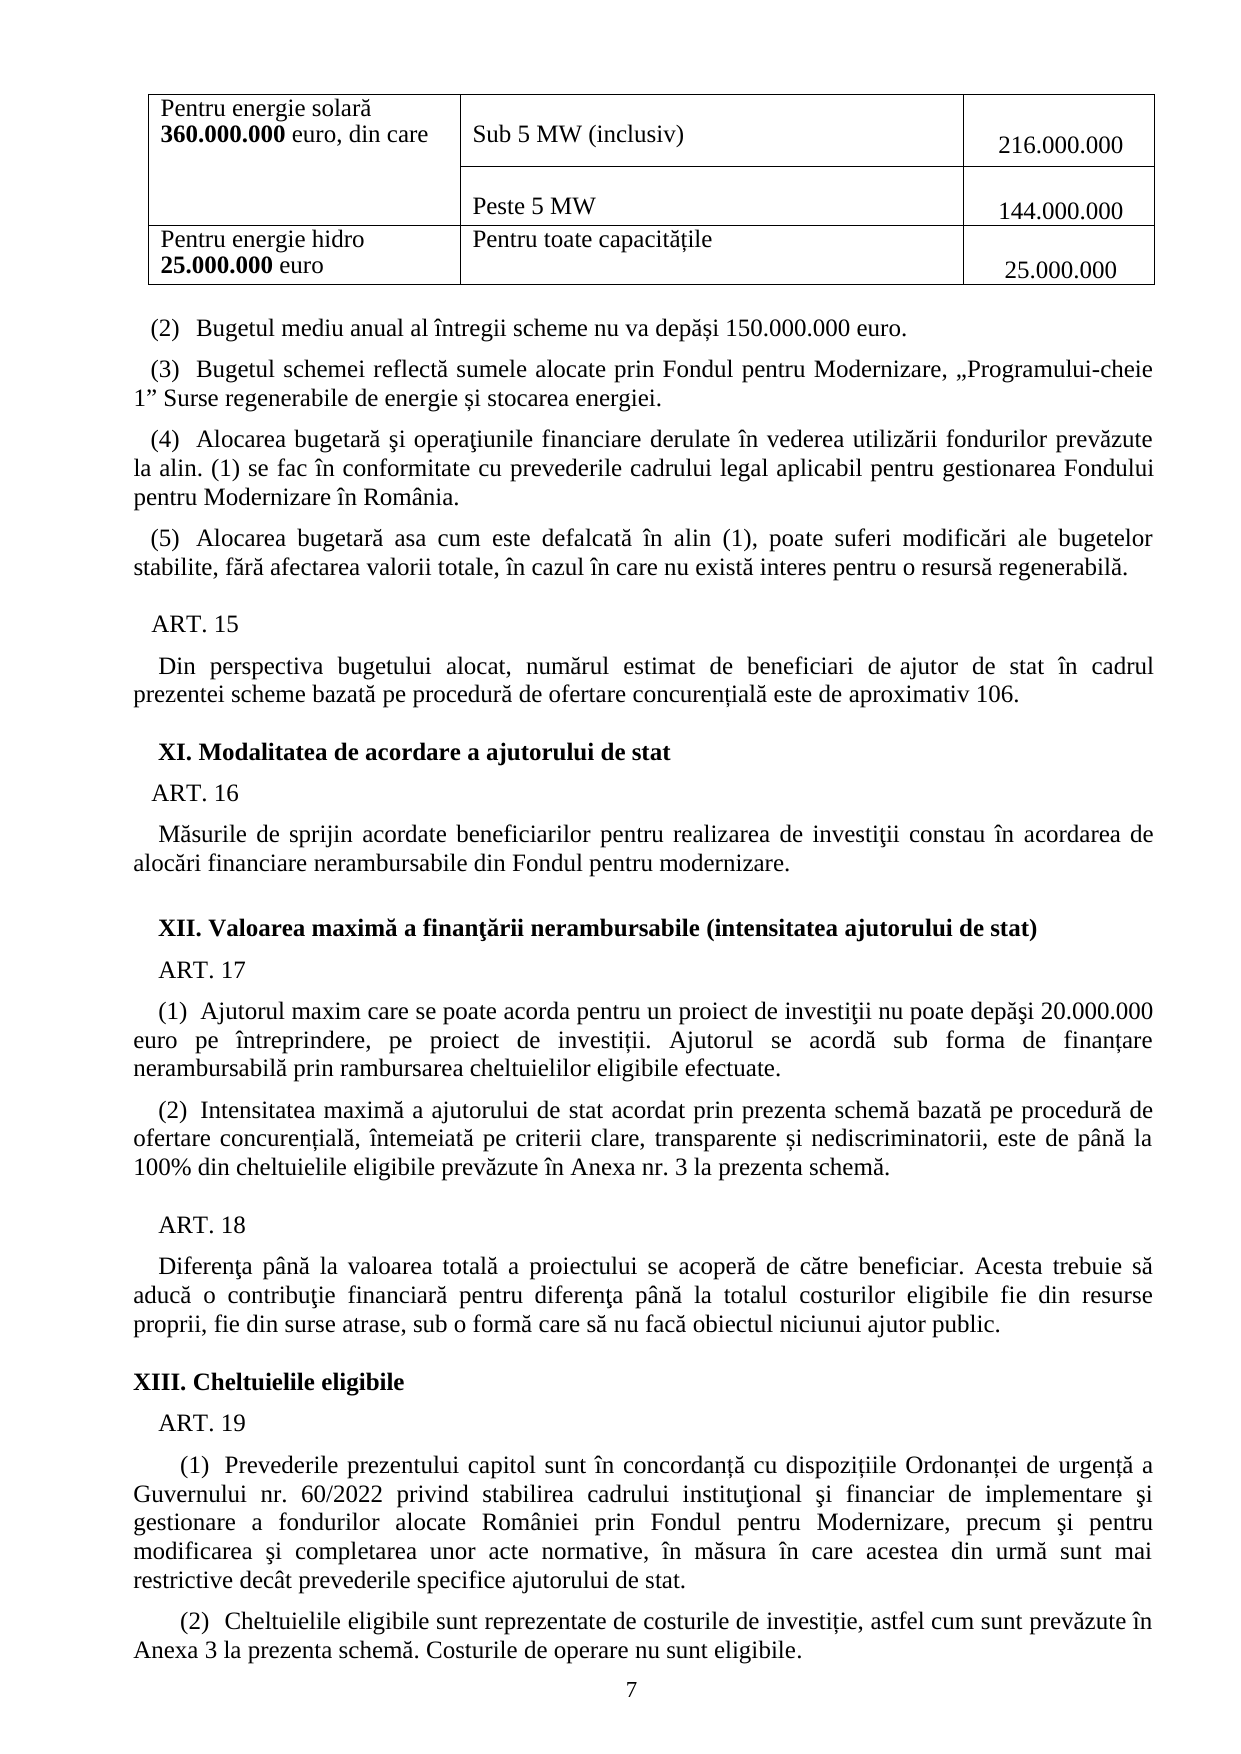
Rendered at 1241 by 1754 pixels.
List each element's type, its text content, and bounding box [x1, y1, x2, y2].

list Cheltuielile eligibile sunt reprezentate de costurile de investiție, astfel cum sunt prevăzute în Anexa 3 la prezenta schemă. Costurile de operare nu sunt eligibile. [133, 1606, 1154, 1664]
table_cell 216.000.000 [964, 95, 1154, 166]
table_cell Pentru energie hidro 25.000.000 euro [149, 226, 460, 284]
text ART. 15 [121, 609, 238, 638]
list Bugetul schemei reflectă sumele alocate prin Fondul pentru Modernizare, „Programului-cheie 1” Surse regenerabile de energie și stocarea energiei. [133, 354, 1154, 412]
subtitle Valoarea maximă a finanţării nerambursabile (intensitatea ajutorului de stat) [158, 913, 1154, 942]
list Alocarea bugetară asa cum este defalcată în alin (1), poate suferi modificări ale bugetelor stabilite, fără afectarea valorii totale, în cazul în care nu există interes pentru o resursă regenerabilă. [133, 523, 1154, 580]
table_cell Pentru energie solară 360.000.000 euro, din care [149, 95, 460, 225]
list Alocarea bugetară şi operaţiunile financiare derulate în vederea utilizării fondurilor prevăzute la alin. (1) se fac în conformitate cu prevederile cadrului legal aplicabil pentru gestionarea Fondului pentru Modernizare în România. [133, 424, 1154, 510]
text Măsurile de sprijin acordate beneficiarilor pentru realizarea de investiţii constau în acordarea de alocări financiare nerambursabile din Fondul pentru modernizare. [133, 819, 1154, 877]
text ART. 19 [158, 1408, 1154, 1437]
text ART. 16 [121, 778, 238, 807]
text Din perspectiva bugetului alocat, numărul estimat de beneficiari de ajutor de stat în cadrul prezentei scheme bazată pe procedură de ofertare concurențială este de aproximativ 106. [133, 651, 1154, 708]
list Intensitatea maximă a ajutorului de stat acordat prin prezenta schemă bazată pe procedură de ofertare concurențială, întemeiată pe criterii clare, transparente și nediscriminatorii, este de până la 100% din cheltuielile eligibile prevăzute în Anexa nr. 3 la prezenta schemă. [133, 1095, 1154, 1181]
text ART. 18 [158, 1210, 1154, 1239]
text Diferenţa până la valoarea totală a proiectului se acoperă de către beneficiar. Acesta trebuie să aducă o contribuţie financiară pentru diferenţa până la totalul costurilor eligibile fie din resurse proprii, fie din surse atrase, sub o formă care să nu facă obiectul niciunui ajutor public. [133, 1251, 1154, 1337]
list Prevederile prezentului capitol sunt în concordanță cu dispozițiile Ordonanței de urgență a Guvernului nr. 60/2022 privind stabilirea cadrului instituţional şi financiar de implementare şi gestionare a fondurilor alocate României prin Fondul pentru Modernizare, precum şi pentru modificarea şi completarea unor acte normative, în măsura în care acestea din urmă sunt mai restrictive decât prevederile specifice ajutorului de stat. [133, 1450, 1154, 1594]
table_cell 25.000.000 [964, 226, 1154, 284]
list Ajutorul maxim care se poate acorda pentru un proiect de investiţii nu poate depăşi 20.000.000 euro pe întreprindere, pe proiect de investiții. Ajutorul se acordă sub forma de finanțare nerambursabilă prin rambursarea cheltuielilor eligibile efectuate. [133, 996, 1154, 1082]
text ART. 17 [158, 955, 1154, 983]
table_cell Peste 5 MW [461, 167, 963, 225]
subtitle Cheltuielile eligibile [133, 1367, 1154, 1396]
table_cell 144.000.000 [964, 167, 1154, 225]
table_cell Sub 5 MW (inclusiv) [461, 95, 963, 166]
subtitle Modalitatea de acordare a ajutorului de stat [158, 737, 1154, 766]
table_cell Pentru toate capacitățile [461, 226, 963, 284]
list Bugetul mediu anual al întregii scheme nu va depăși 150.000.000 euro. [133, 313, 1154, 342]
